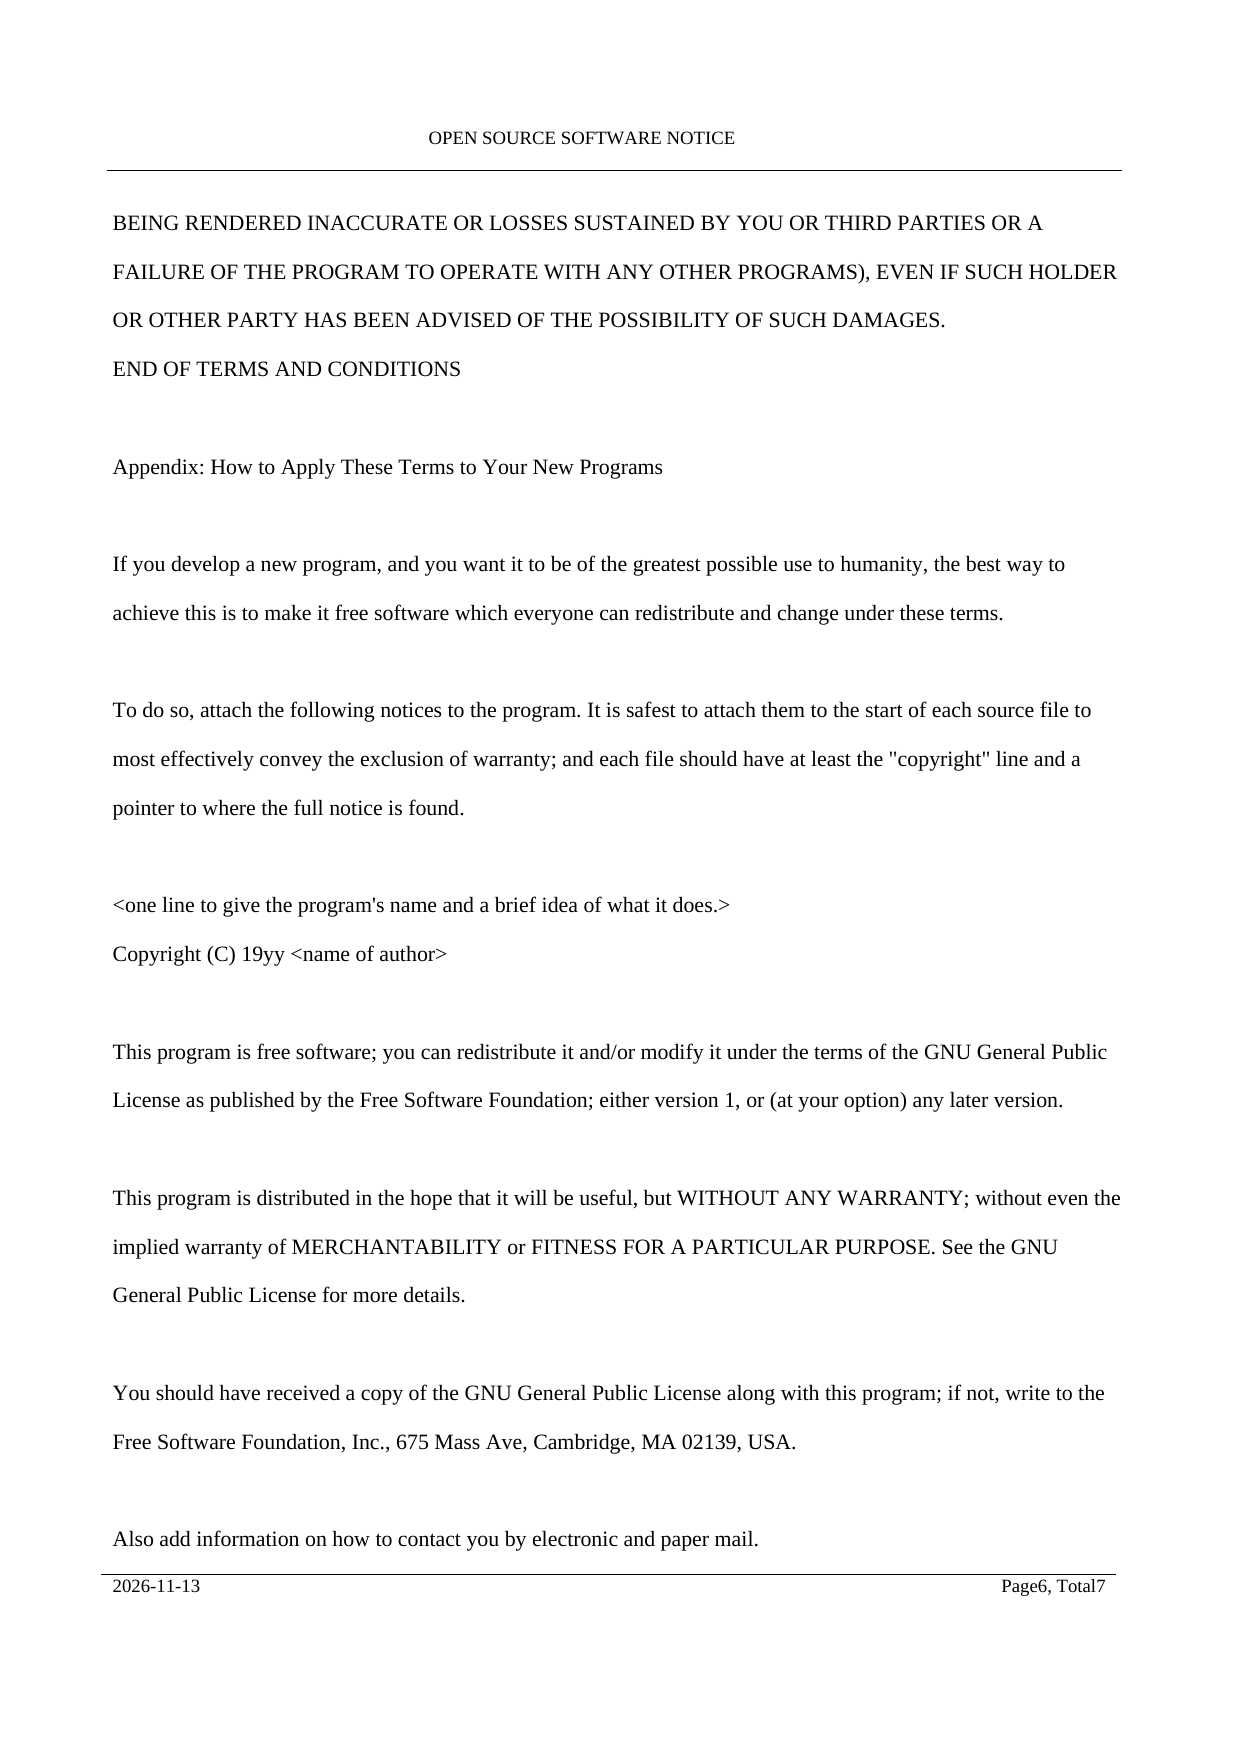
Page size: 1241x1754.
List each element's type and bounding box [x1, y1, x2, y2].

text [112, 206, 1128, 1555]
